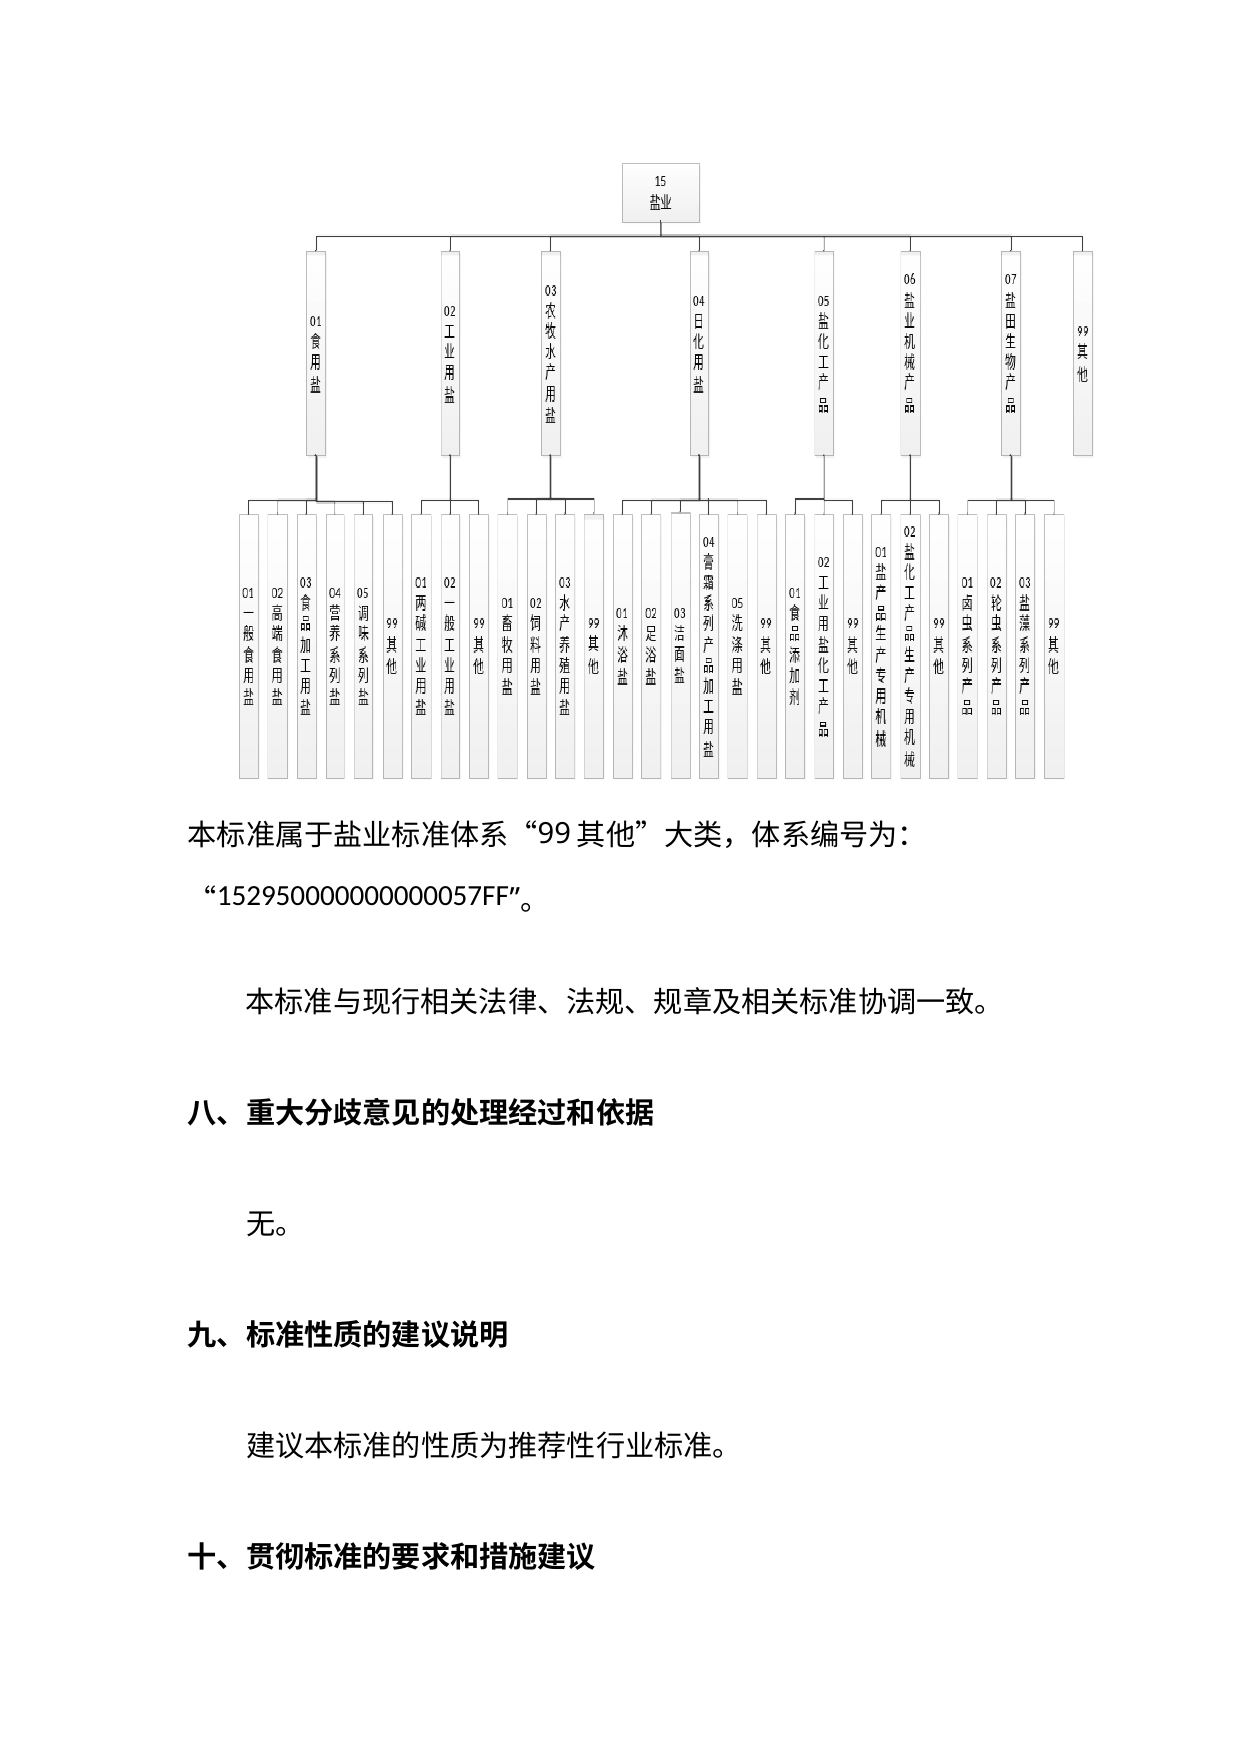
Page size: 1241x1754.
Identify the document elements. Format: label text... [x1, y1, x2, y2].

text 八、重大分歧意见的处理经过和依据 [187, 1078, 1053, 1143]
text 本标准与现行相关法律、法规、规章及相关标准协调一致。 [187, 967, 1053, 1032]
text 建议本标准的性质为推荐性行业标准。 [187, 1412, 1053, 1477]
text 九、标准性质的建议说明 [187, 1300, 1053, 1365]
text 十、贯彻标准的要求和措施建议 [187, 1523, 1053, 1588]
text 无。 [187, 1189, 1053, 1254]
text 本标准属于盐业标准体系“99其他”大类，体系编号为：“152950000000000057FF”。 [187, 162, 1053, 942]
